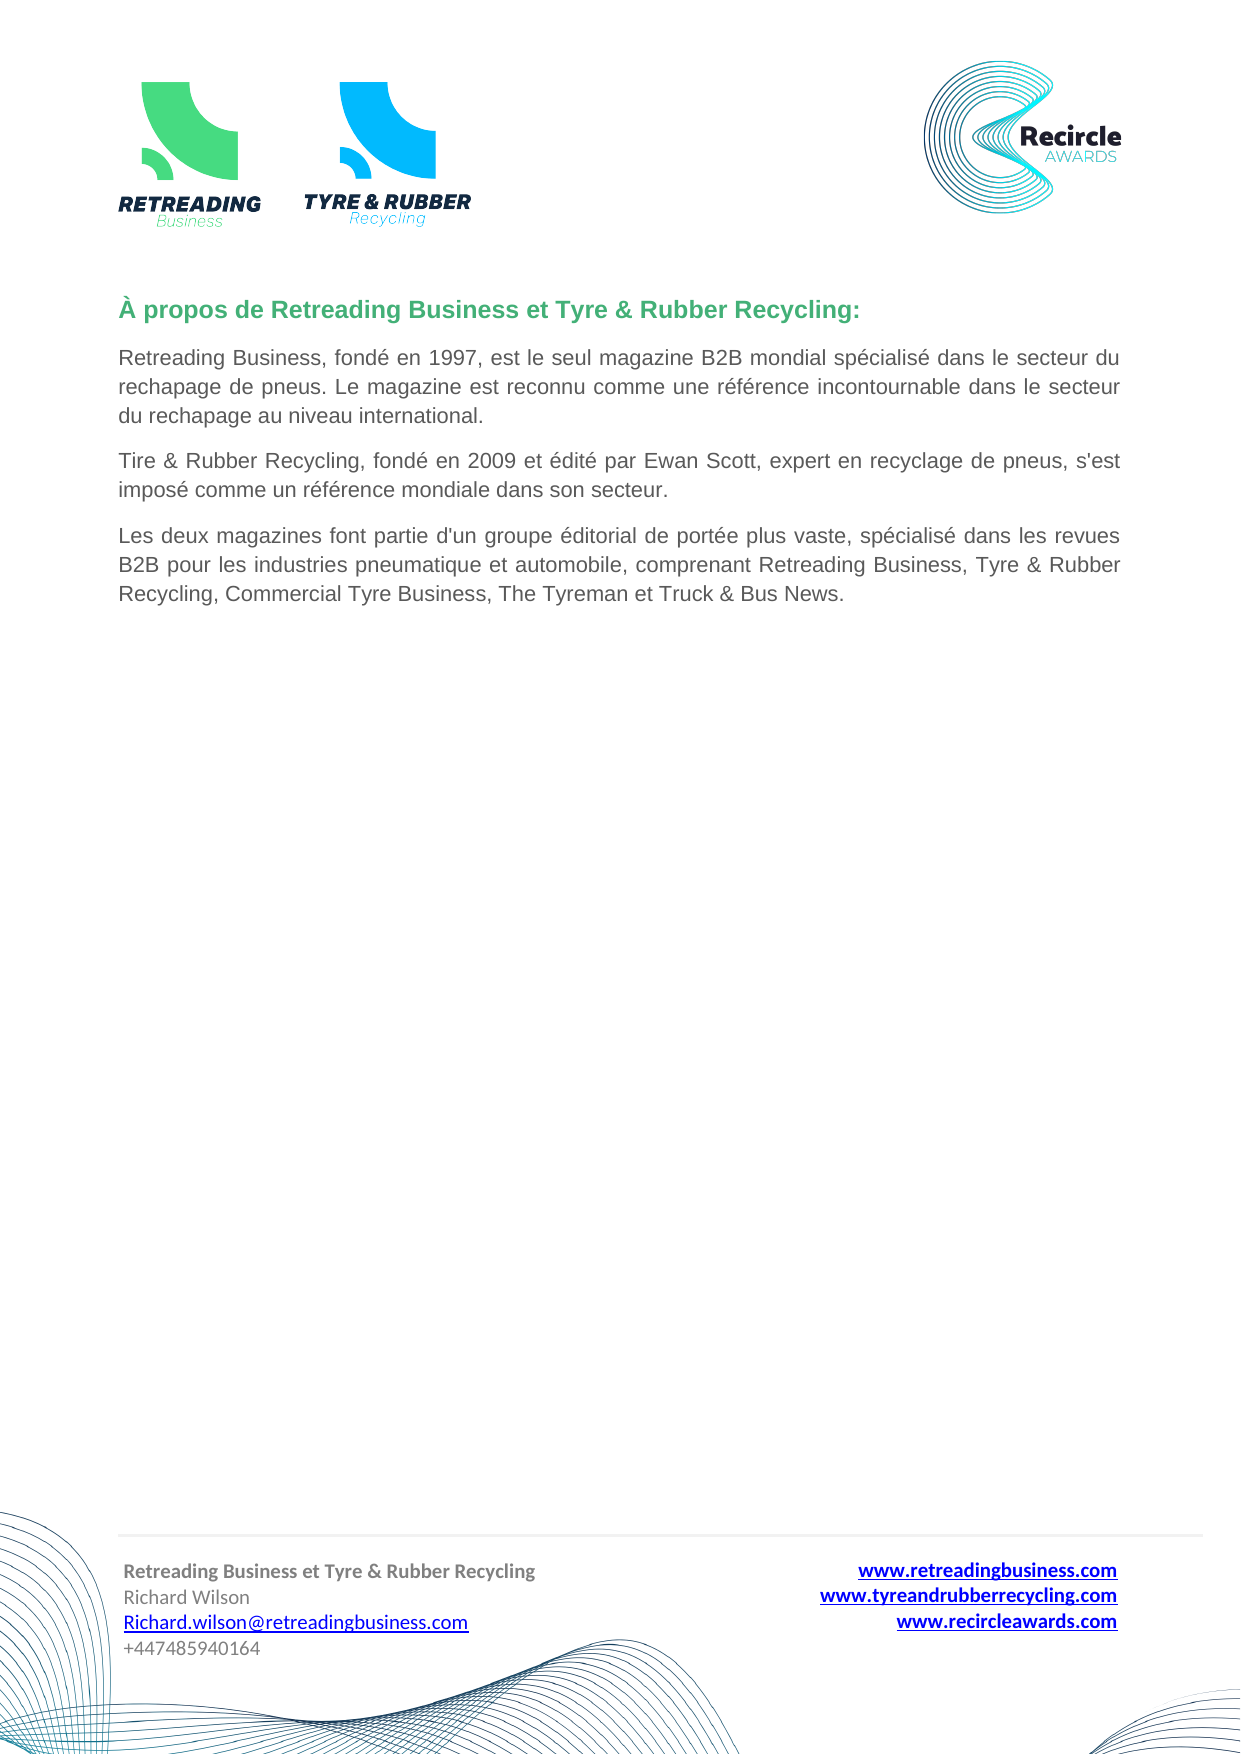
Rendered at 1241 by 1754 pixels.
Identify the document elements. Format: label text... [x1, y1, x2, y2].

picture [893, 38, 1152, 236]
picture [118, 82, 261, 227]
text Retreading Business, fondé en 1997, est le seul magazine B2B mondial spécialisé dans le secteur du rechapage de pneus. Le magazine est reconnu comme une référence incontournable dans le secteur du rechapage au niveau international. [118, 345, 1122, 428]
text Tire & Rubber Recycling, fondé en 2009 et édité par Ewan Scott, expert en recyclage de pneus, s'est imposé comme un référence mondiale dans son secteur. [118, 448, 1122, 502]
text Les deux magazines font partie d'un groupe éditorial de portée plus vaste, spécialisé dans les revues B2B pour les industries pneumatique et automobile, comprenant Retreading Business, Tyre & Rubber Recycling, Commercial Tyre Business, The Tyreman et Truck & Bus News. [118, 522, 1122, 606]
text À propos de Retreading Business et Tyre & Rubber Recycling: [118, 295, 1122, 324]
picture [304, 82, 471, 227]
